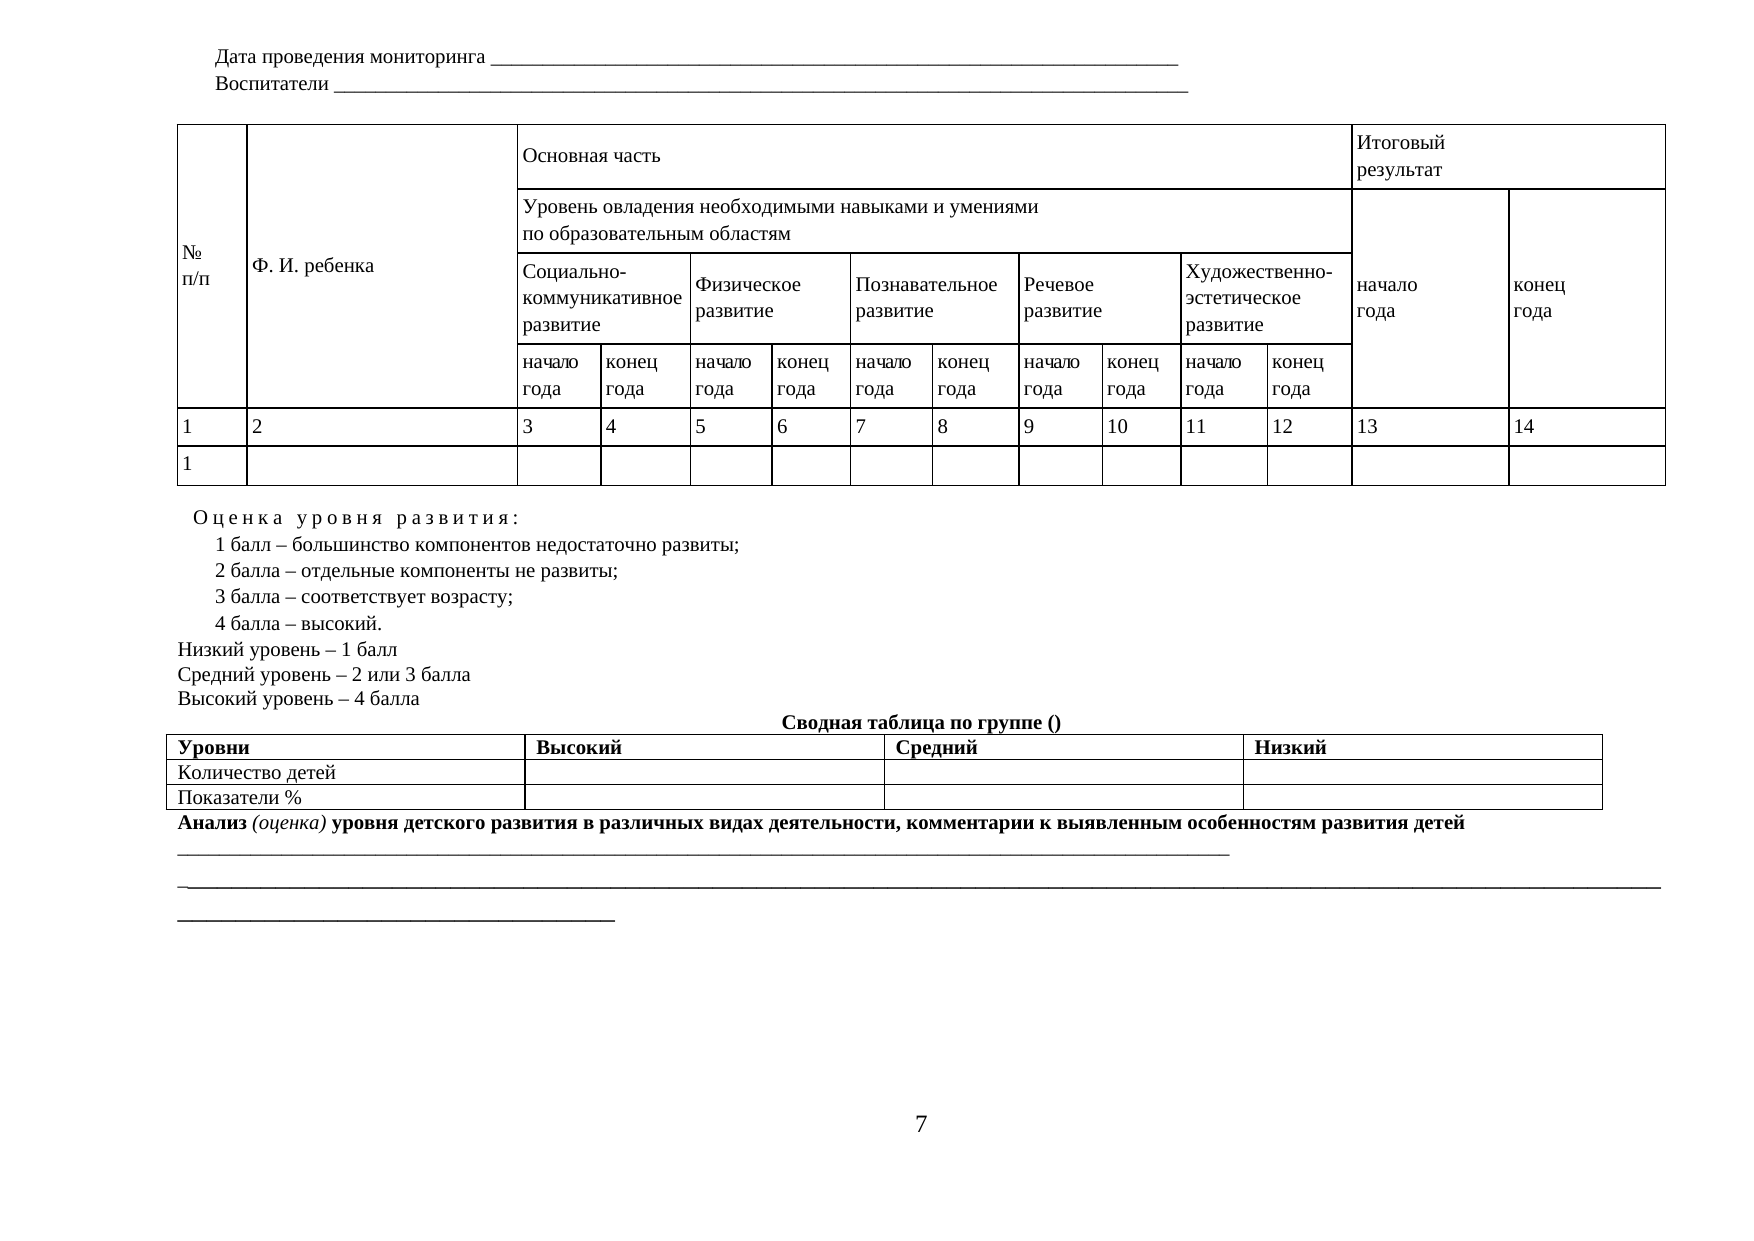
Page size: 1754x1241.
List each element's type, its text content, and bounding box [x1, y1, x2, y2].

table_header Основная часть [518, 125, 1351, 188]
table_cell [1182, 447, 1267, 485]
table_cell Речевое развитие [1020, 254, 1180, 343]
table_cell [1244, 785, 1602, 809]
text 4 балла – высокий. [177, 611, 1665, 635]
table_cell 1 [178, 409, 246, 445]
table_cell 7 [851, 409, 932, 445]
table_cell 10 [1103, 409, 1180, 445]
table_cell Познавательное развитие [851, 254, 1018, 343]
table_cell [1103, 447, 1180, 485]
text Воспитатели __________________________________________________________________________________ [177, 71, 1665, 95]
table_cell Физическое развитие [691, 254, 850, 343]
table_cell 2 [248, 409, 517, 445]
table_cell начало года [518, 345, 600, 407]
table_cell [933, 447, 1018, 485]
table_cell Показатели % [167, 785, 524, 809]
table_cell [1020, 447, 1102, 485]
table_cell конец года [773, 345, 850, 407]
table_cell начало года [1182, 345, 1267, 407]
table_cell [526, 785, 884, 809]
table_header Ф. И. ребенка [248, 125, 517, 407]
text 2 балла – отдельные компоненты не развиты; [177, 558, 1665, 582]
table_cell 14 [1510, 409, 1665, 445]
table_cell [248, 447, 517, 485]
table_header Низкий [1244, 735, 1602, 759]
text Средний уровень – 2 или 3 балла [177, 661, 1665, 686]
table_cell 3 [518, 409, 600, 445]
table_cell [602, 447, 690, 485]
table_cell 4 [602, 409, 690, 445]
table_cell [1244, 760, 1602, 784]
table_cell начало года [1020, 345, 1102, 407]
text Низкий уровень – 1 балл [177, 637, 1665, 661]
table_header Уровни [167, 735, 524, 759]
table_cell 6 [773, 409, 850, 445]
text Сводная таблица по группе () [177, 709, 1665, 734]
text Дата проведения мониторинга __________________________________________________________________ [177, 44, 1665, 68]
table_cell [851, 447, 932, 485]
table_cell [885, 785, 1243, 809]
table_cell [518, 447, 600, 485]
table_cell Количество детей [167, 760, 524, 784]
text Анализ (оценка) уровня детского развития в различных видах деятельности, комментарии к выявленным особенностям развития детей _________________________________________________________________________________________________________________________________________________________________________________________________________________________________________ [177, 810, 1665, 925]
table_cell 5 [691, 409, 771, 445]
table_cell [691, 447, 771, 485]
table_cell 1 [178, 447, 246, 485]
table_header Высокий [526, 735, 884, 759]
table_cell 12 [1268, 409, 1351, 445]
table_cell конец года [933, 345, 1018, 407]
table_cell конец года [1510, 190, 1665, 407]
table_cell [1510, 447, 1665, 485]
table_cell [1353, 447, 1508, 485]
table_cell Социально-коммуникативное развитие [518, 254, 690, 343]
text 1 балл – большинство компонентов недостаточно развиты; [177, 532, 1665, 556]
table_header № п/п [178, 125, 246, 407]
table_cell [526, 760, 884, 784]
table_cell Уровень овладения необходимыми навыками и умениями по образовательным областям [518, 190, 1351, 252]
table_cell 8 [933, 409, 1018, 445]
table_cell [885, 760, 1243, 784]
text Оценка уровня развития: [177, 505, 1665, 529]
table_cell конец года [1103, 345, 1180, 407]
table_cell 11 [1182, 409, 1267, 445]
table_cell [773, 447, 850, 485]
table_cell начало года [691, 345, 771, 407]
text 3 балла – соответствует возрасту; [177, 584, 1665, 608]
table_cell начало года [851, 345, 932, 407]
table_cell Художественно-эстетическое развитие [1182, 254, 1351, 343]
table_cell 13 [1353, 409, 1508, 445]
table_cell конец года [602, 345, 690, 407]
table_cell конец года [1268, 345, 1351, 407]
table_header Средний [885, 735, 1243, 759]
table_cell [1268, 447, 1351, 485]
table_cell начало года [1353, 190, 1508, 407]
table_header Итоговый результат [1353, 125, 1665, 188]
text Высокий уровень – 4 балла [177, 686, 1665, 709]
table_cell 9 [1020, 409, 1102, 445]
